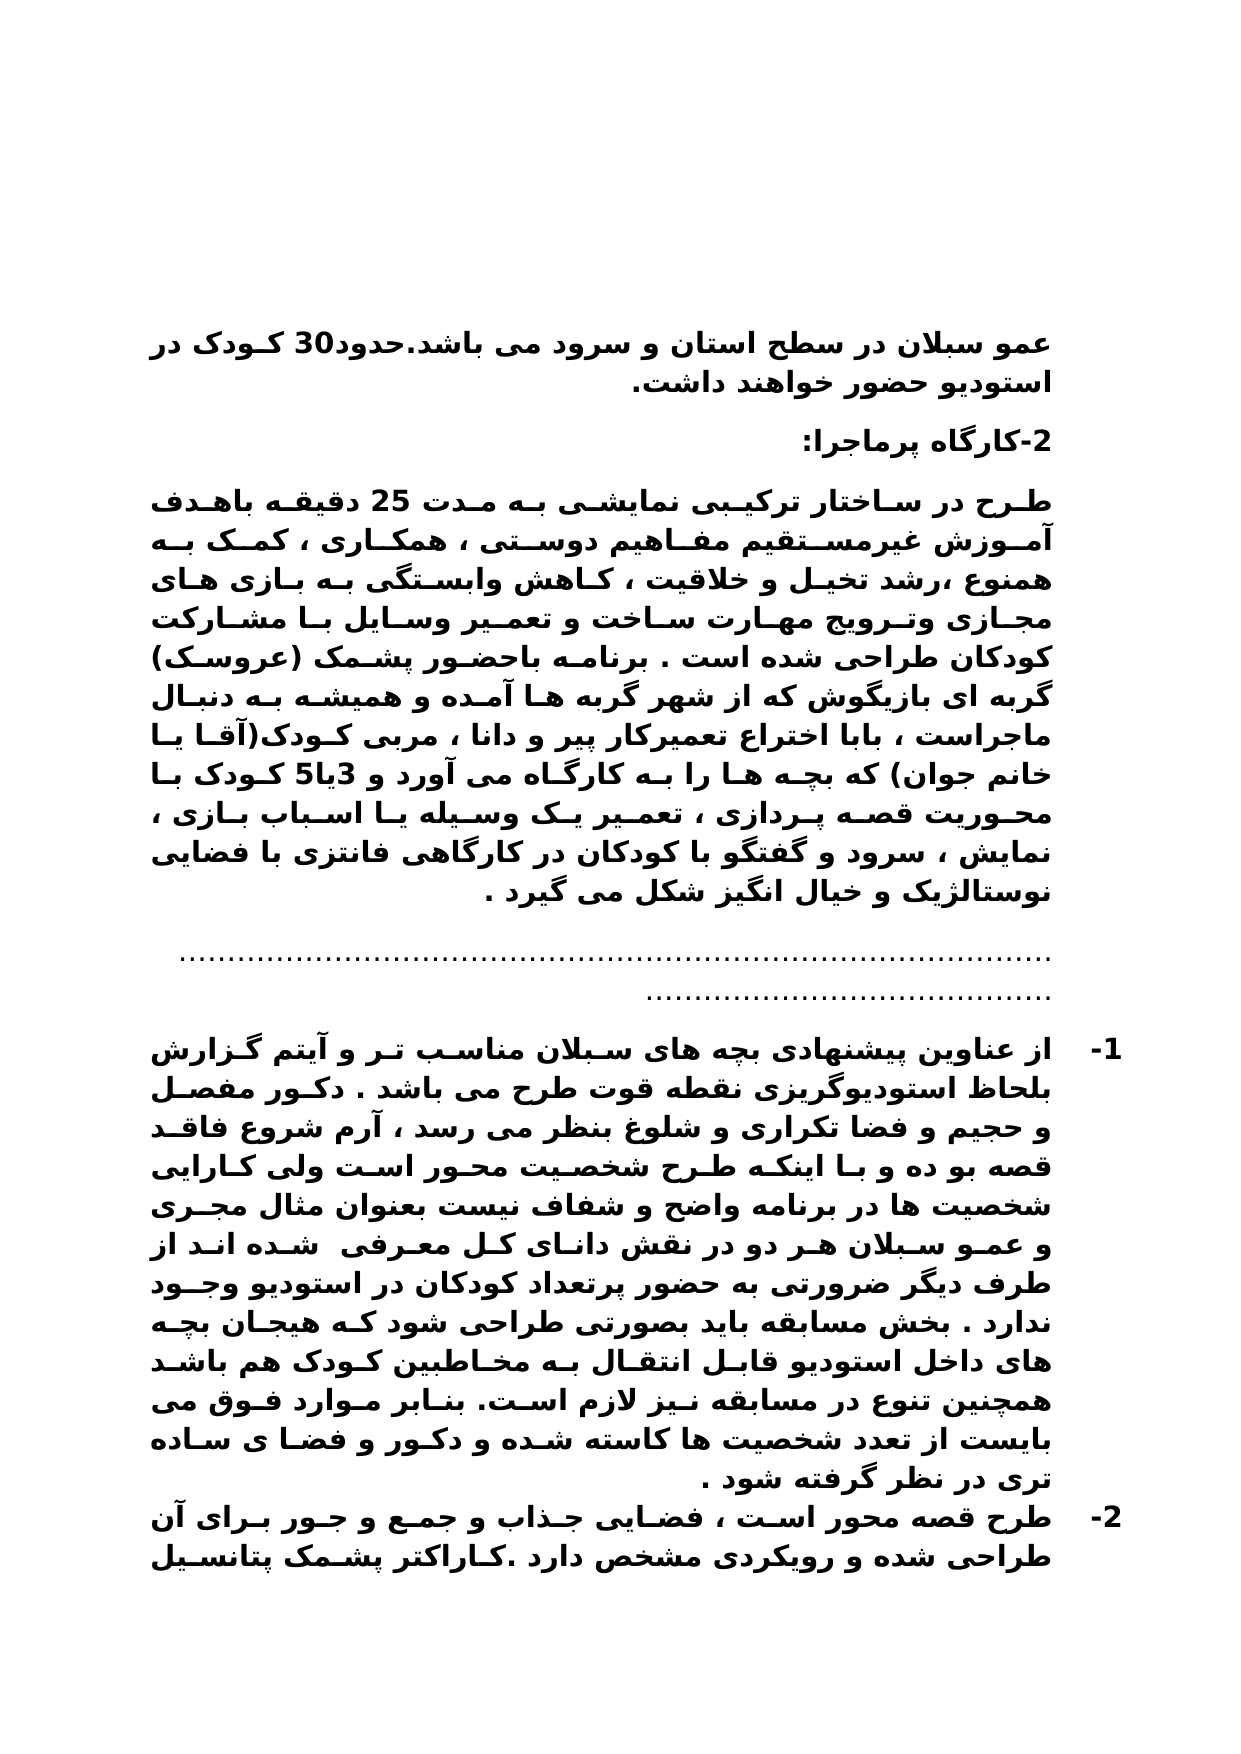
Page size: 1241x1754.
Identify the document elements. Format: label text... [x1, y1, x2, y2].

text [150, 326, 1053, 399]
text طرح در ساختار ترکیبی نمایشی به مدت 25 دقیقه باهدف آموزش غیرمستقیم مفاهیم دوستی ، همکاری ، کمک به همنوع ،رشد تخیل و خلاقیت ، کاهش وابستگی به بازی های مجازی وترویج مهارت ساخت و تعمیر وسایل با مشارکت کودکان طراحی شده است . برنامه باحضور پشمک (عروسک) گربه ای بازیگوش که از شهر گربه ها آمده و همیشه به دنبال ماجراست ، بابا اختراع تعمیرکار پیر و دانا ، مربی کودک(آقا یا خانم جوان) که بچه ها را به کارگاه می آورد و 3یا5 کودک با محوریت قصه پردازی ، تعمیر یک وسیله یا اسباب بازی ، نمایش ، سرود و گفتگو با کودکان در کارگاهی فانتزی با فضایی نوستالژیک و خیال انگیز شکل می گیرد . [150, 484, 1053, 908]
list از عناوین پیشنهادی بچه های سبلان مناسب تر و آیتم گزارش بلحاظ استودیوگریزی نقطه قوت طرح می باشد . دکور مفصل و حجیم و فضا تکراری و شلوغ بنظر می رسد ، آرم شروع فاقد قصه بو ده و با اینکه طرح شخصیت محور است ولی کارایی شخصیت ها در برنامه واضح و شفاف نیست بعنوان مثال مجری و عمو سبلان هر دو در نقش دانای کل معرفی شده اند از طرف دیگر ضرورتی به حضور پرتعداد کودکان در استودیو وجود ندارد . بخش مسابقه باید بصورتی طراحی شود که هیجان بچه های داخل استودیو قابل انتقال به مخاطبین کودک هم باشد همچنین تنوع در مسابقه نیز لازم است. بنابر موارد فوق می بایست از تعدد شخصیت ها کاسته شده و دکور و فضا ی ساده تری در نظر گرفته شود . [150, 1033, 1090, 1495]
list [150, 1500, 1090, 1573]
text 2-کارگاه پرماجرا: [150, 425, 1053, 459]
text …………………………………………………………………………………………………………………… [150, 934, 1053, 1007]
